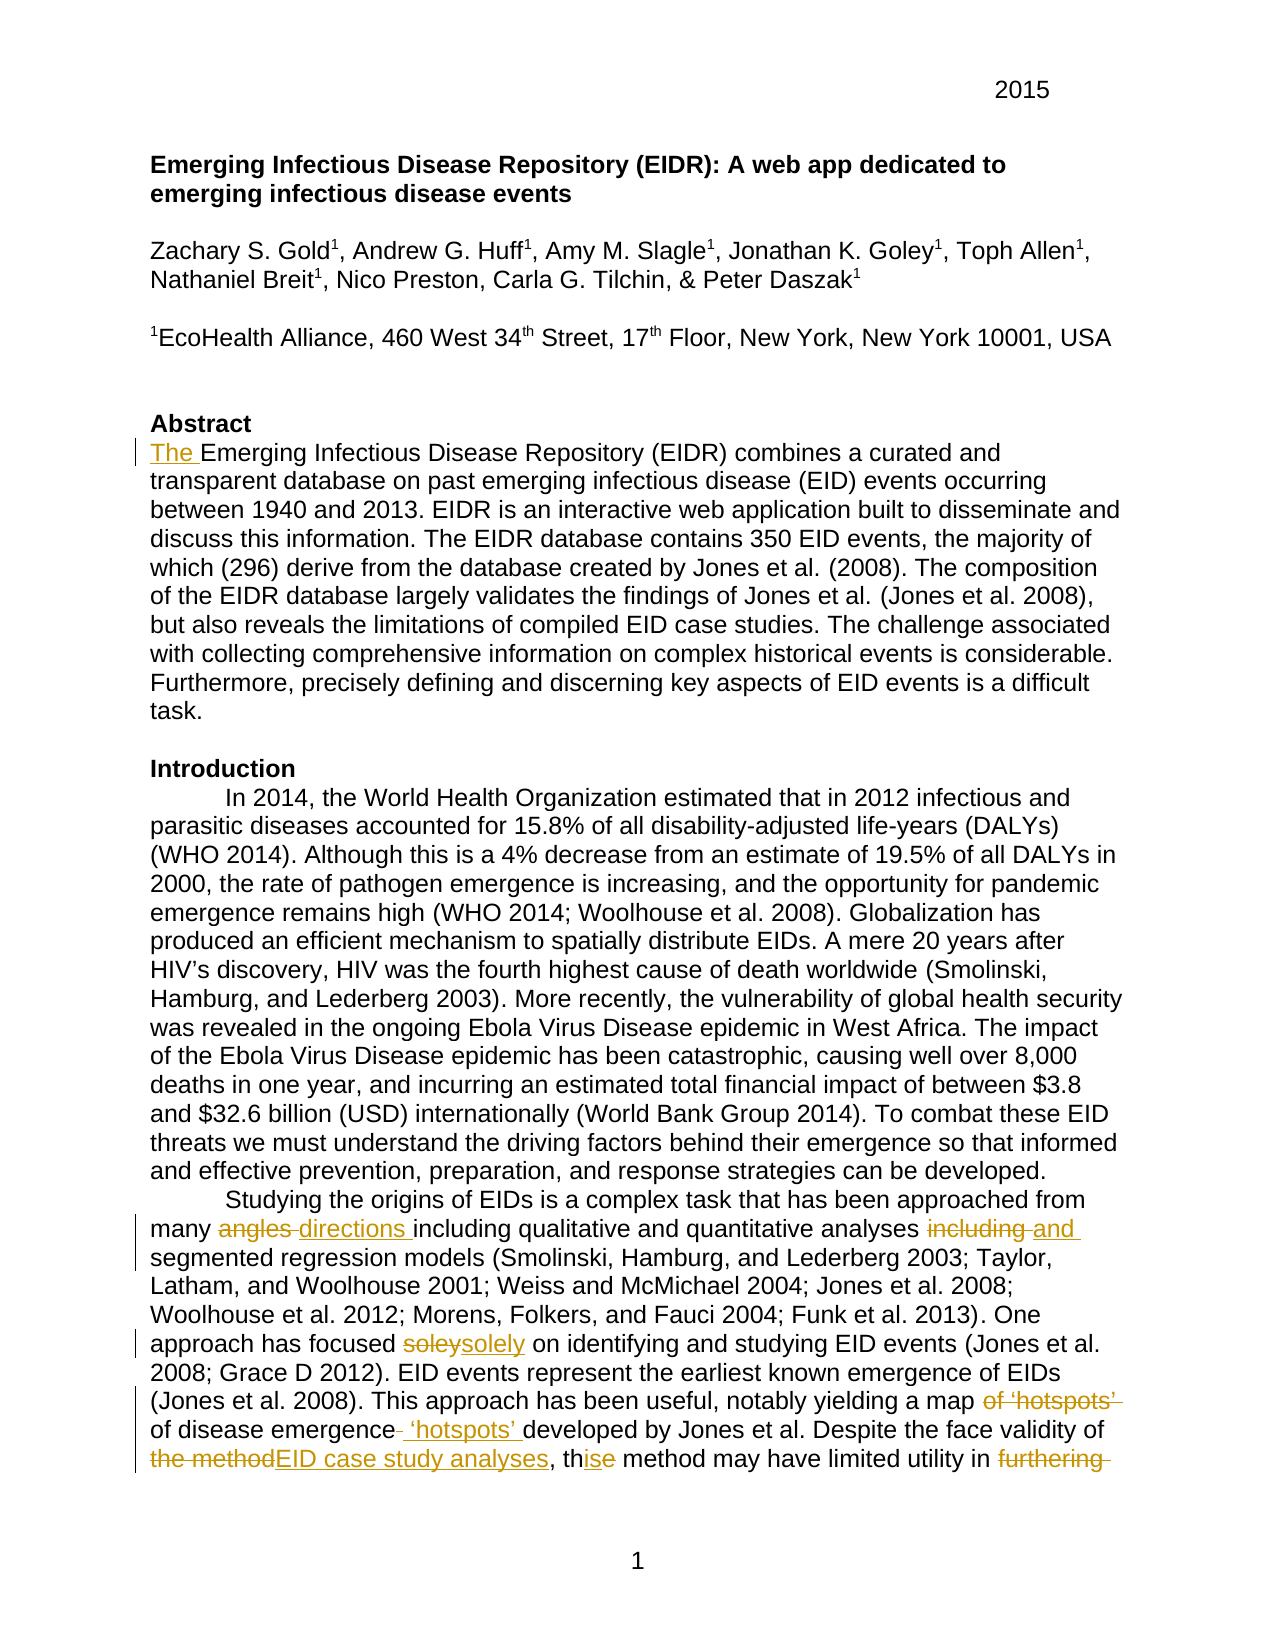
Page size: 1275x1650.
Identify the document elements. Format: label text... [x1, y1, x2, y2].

text Introduction [150, 754, 1125, 782]
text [150, 1185, 1125, 1472]
text In 2014, the World Health Organization estimated that in 2012 infectious and parasitic diseases accounted for 15.8% of all disability-adjusted life-years (DALYs) (WHO 2014). Although this is a 4% decrease from an estimate of 19.5% of all DALYs in 2000, the rate of pathogen emergence is increasing, and the opportunity for pandemic emergence remains high (WHO 2014; Woolhouse et al. 2008). Globalization has produced an efficient mechanism to spatially distribute EIDs. A mere 20 years after HIV’s discovery, HIV was the fourth highest cause of death worldwide (Smolinski, Hamburg, and Lederberg 2003). More recently, the vulnerability of global health security was revealed in the ongoing Ebola Virus Disease epidemic in West Africa. The impact of the Ebola Virus Disease epidemic has been catastrophic, causing well over 8,000 deaths in one year, and incurring an estimated total financial impact of between $3.8 and $32.6 billion (USD) internationally (World Bank Group 2014). To combat these EID threats we must understand the driving factors behind their emergence so that informed and effective prevention, preparation, and response strategies can be developed. [150, 782, 1125, 1185]
text Emerging Infectious Disease Repository (EIDR): A web app dedicated to emerging infectious disease events [150, 150, 1125, 207]
text Abstract [150, 409, 1125, 437]
text Emerging Infectious Disease Repository (EIDR) combines a curated and transparent database on past emerging infectious disease (EID) events occurring between 1940 and 2013. EIDR is an interactive web application built to disseminate and discuss this information. The EIDR database contains 350 EID events, the majority of which (296) derive from the database created by Jones et al. (2008). The composition of the EIDR database largely validates the findings of Jones et al. (Jones et al. 2008), but also reveals the limitations of compiled EID case studies. The challenge associated with collecting comprehensive information on complex historical events is considerable. Furthermore, precisely defining and discerning key aspects of EID events is a difficult task. [150, 437, 1125, 725]
text Zachary S. Gold1, Andrew G. Huff1, Amy M. Slagle1, Jonathan K. Goley1, Toph Allen1, Nathaniel Breit1, Nico Preston, Carla G. Tilchin, & Peter Daszak1 [150, 236, 1125, 294]
text 1EcoHealth Alliance, 460 West 34th Street, 17th Floor, New York, New York 10001, USA [150, 322, 1125, 351]
